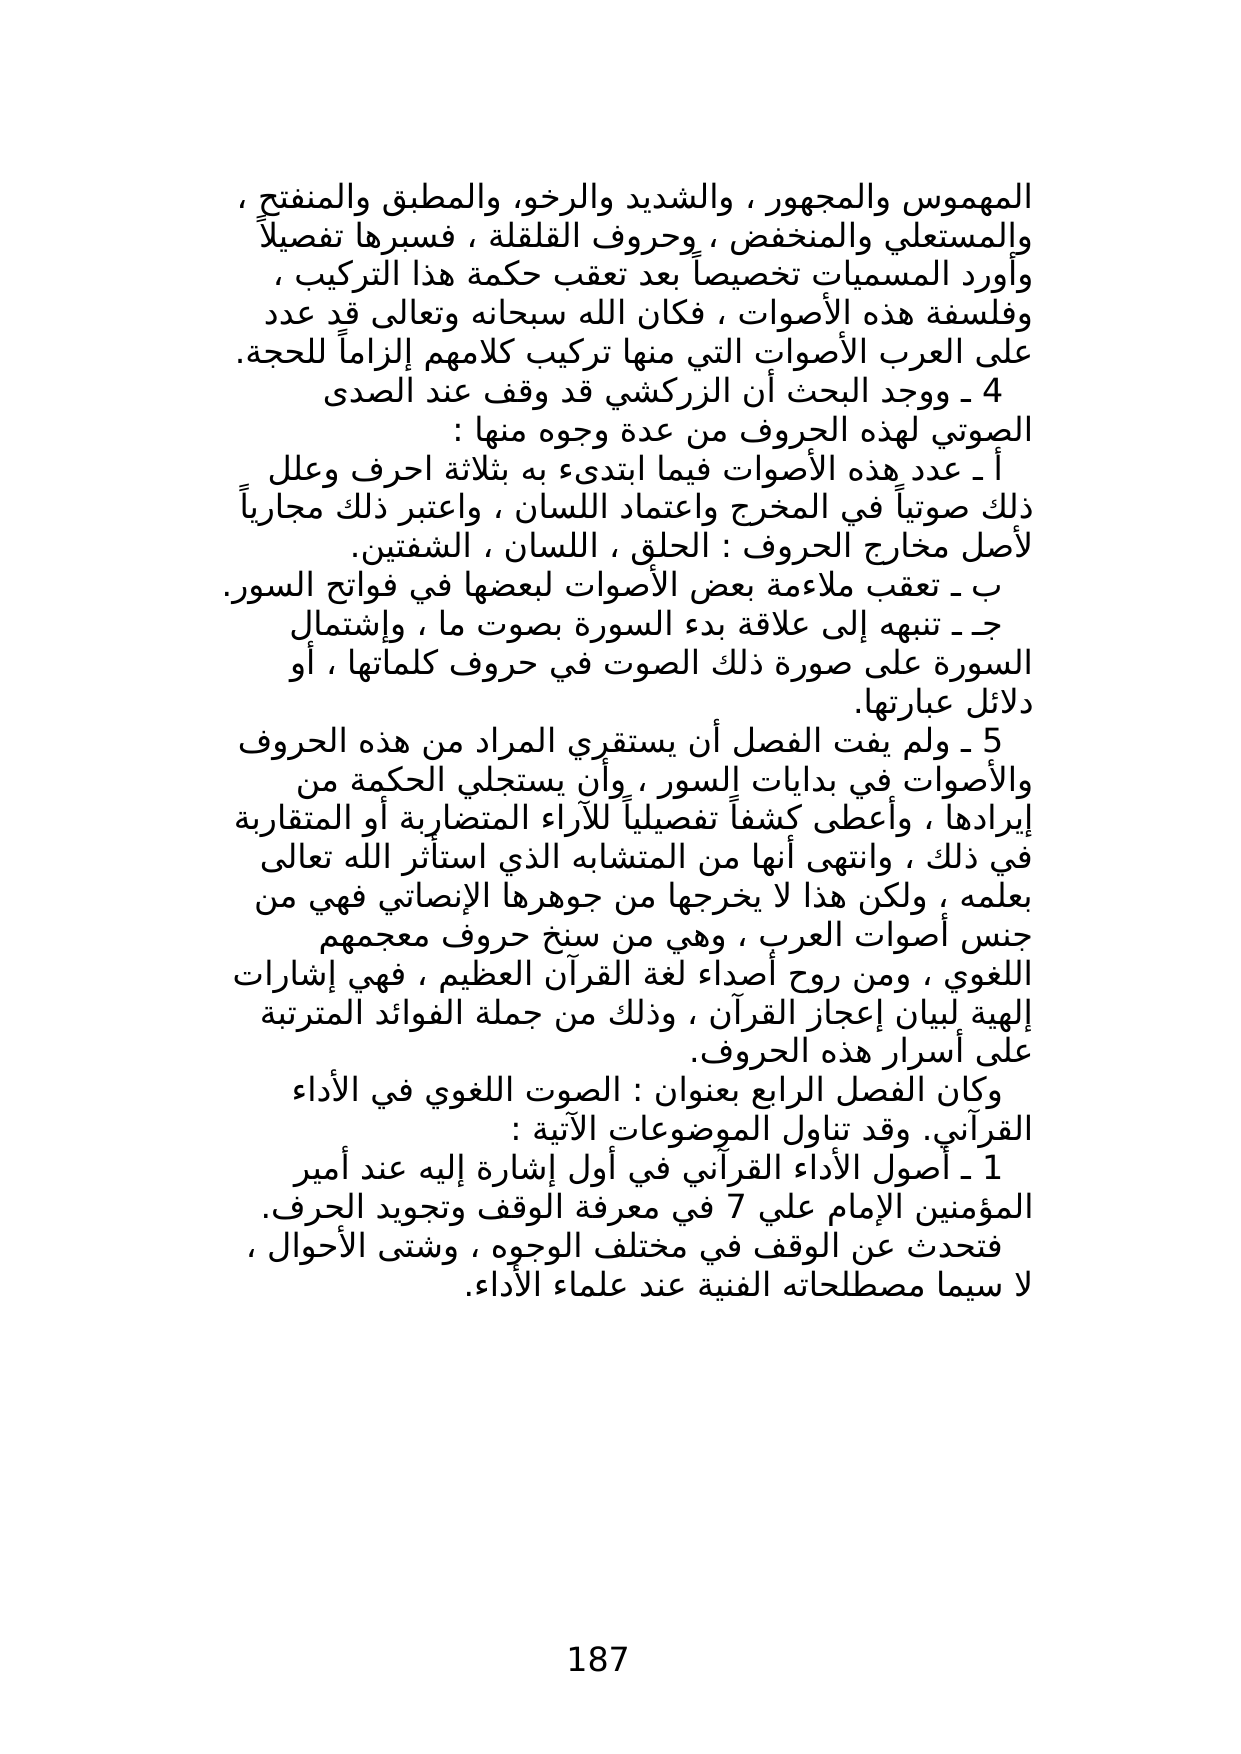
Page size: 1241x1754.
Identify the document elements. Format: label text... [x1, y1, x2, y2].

text فتحدث عن الوقف في مختلف الوجوه ، وشتى الأحوال ، لا سيما مصطلحاته الفنية عند علماء الأداء. [222, 1226, 1033, 1304]
text 4 ـ ووجد البحث أن الزركشي قد وقف عند الصدى الصوتي لهذه الحروف من عدة وجوه منها : [222, 371, 1033, 449]
text ب ـ تعقب ملاءمة بعض الأصوات لبعضها في فواتح السور. [222, 566, 1033, 604]
text جـ ـ تنبهه إلى علاقة بدء السورة بصوت ما ، وإشتمال السورة على صورة ذلك الصوت في حروف كلماتها ، أو دلائل عبارتها. [222, 604, 1033, 721]
text وكان الفصل الرابع بعنوان : الصوت اللغوي في الأداء القرآني. وقد تناول الموضوعات الآتية : [222, 1071, 1033, 1148]
text أ ـ عدد هذه الأصوات فيما ابتدىء به بثلاثة احرف وعلل ذلك صوتياً في المخرج واعتماد اللسان ، واعتبر ذلك مجارياً لأصل مخارج الحروف : الحلق ، اللسان ، الشفتين. [222, 449, 1033, 566]
text 1 ـ أصول الأداء القرآني في أول إشارة إليه عند أمير المؤمنين الإمام علي 7 في معرفة الوقف وتجويد الحرف. [222, 1148, 1033, 1226]
text المهموس والمجهور ، والشديد والرخو، والمطبق والمنفتح ، والمستعلي والمنخفض ، وحروف القلقلة ، فسبرها تفصيلاً وأورد المسميات تخصيصاً بعد تعقب حكمة هذا التركيب ، وفلسفة هذه الأصوات ، فكان الله سبحانه وتعالى قد عدد على العرب الأصوات التي منها تركيب كلامهم إلزاماً للحجة. [222, 177, 1033, 371]
text 5 ـ ولم يفت الفصل أن يستقري المراد من هذه الحروف والأصوات في بدايات السور ، وأن يستجلي الحكمة من إيرادها ، وأعطى كشفاً تفصيلياً للآراء المتضاربة أو المتقاربة في ذلك ، وانتهى أنها من المتشابه الذي استأثر الله تعالى بعلمه ، ولكن هذا لا يخرجها من جوهرها الإنصاتي فهي من جنس أصوات العرب ، وهي من سنخ حروف معجمهم اللغوي ، ومن روح أصداء لغة القرآن العظيم ، فهي إشارات إلهية لبيان إعجاز القرآن ، وذلك من جملة الفوائد المترتبة على أسرار هذه الحروف. [222, 721, 1033, 1071]
